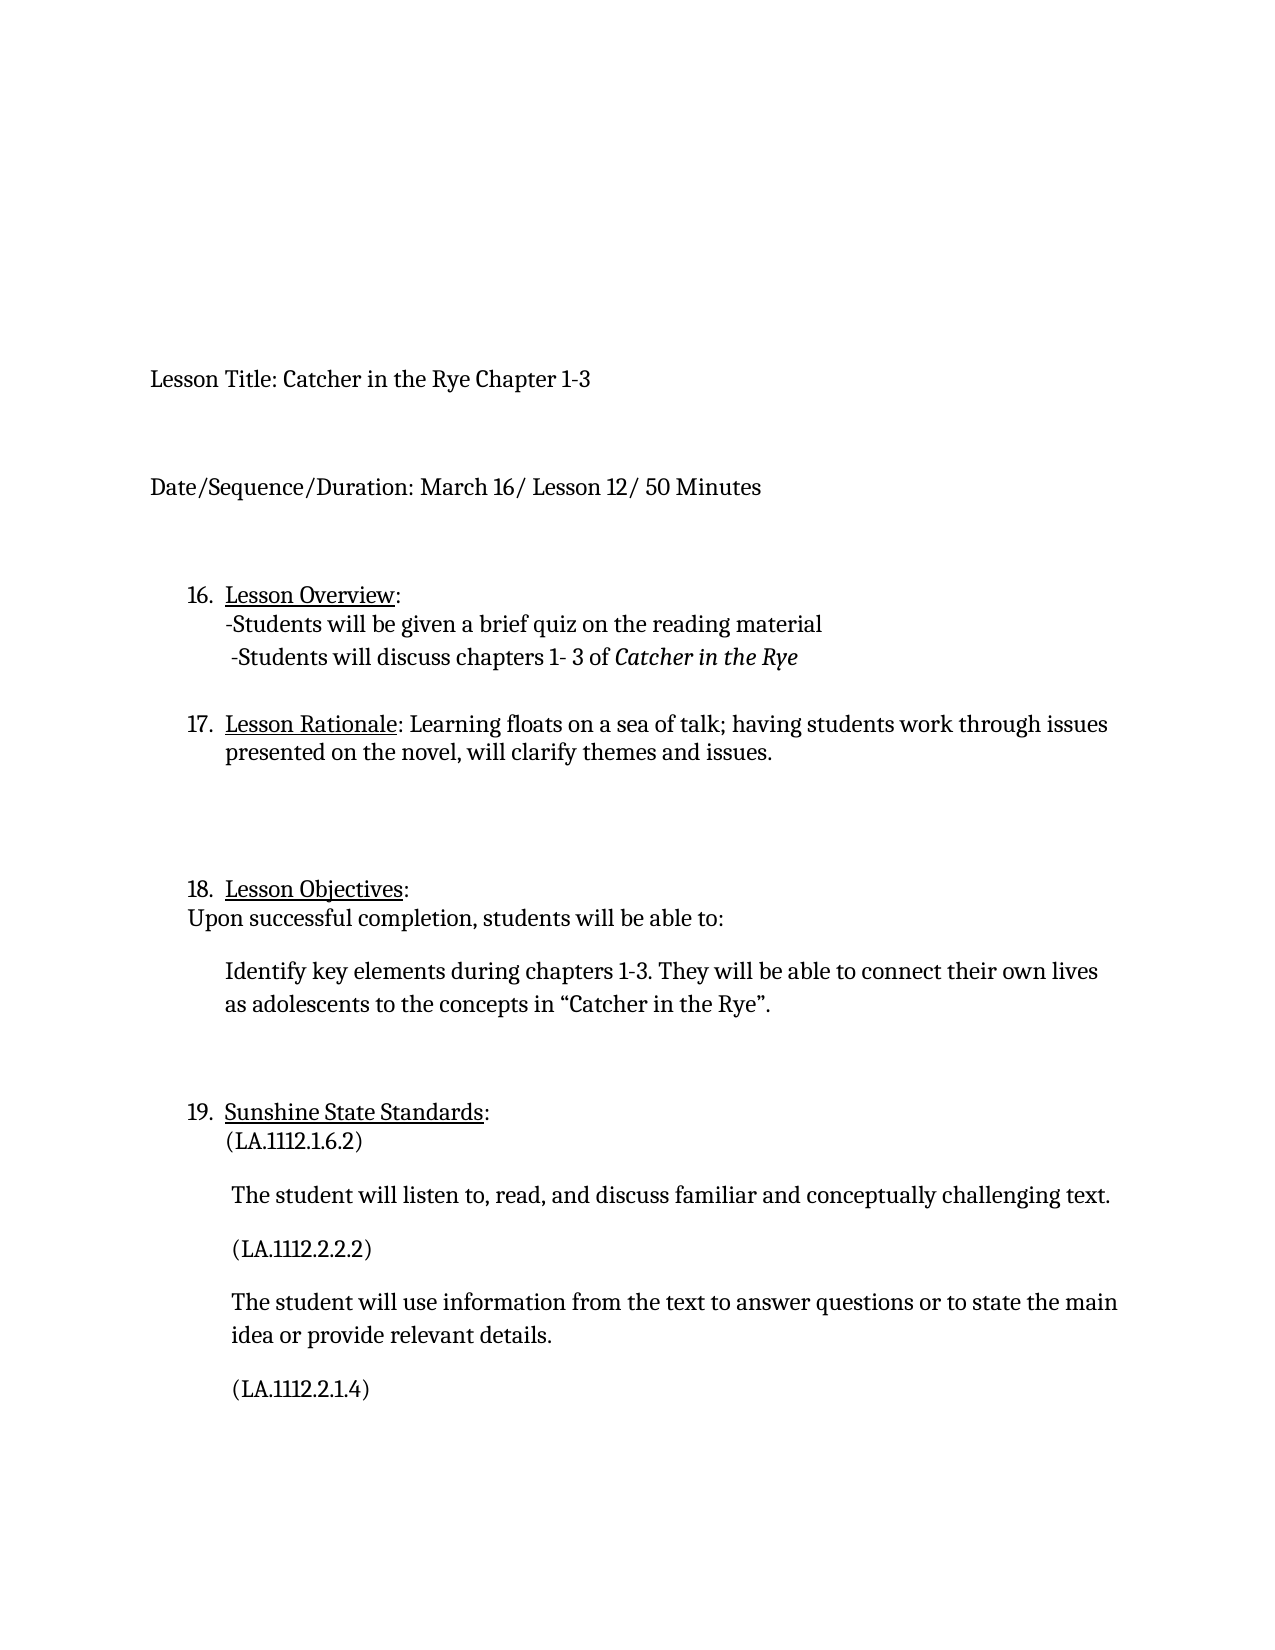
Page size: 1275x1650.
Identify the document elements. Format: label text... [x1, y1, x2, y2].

text -Students will discuss chapters 1- 3 of Catcher in the Rye [225, 643, 1125, 672]
text The student will use information from the text to answer questions or to state the main idea or provide relevant details. [231, 1288, 1125, 1350]
text (LA.1112.2.1.4) [231, 1375, 1125, 1404]
text The student will listen to, read, and discuss familiar and conceptually challenging text. [231, 1181, 1125, 1209]
text Lesson Title: Catcher in the Rye Chapter 1-3 [150, 365, 1125, 394]
list Lesson Rationale: Learning floats on a sea of talk; having students work through issues presented on the novel, will clarify themes and issues. [187, 709, 1125, 767]
text Identify key elements during chapters 1-3. They will be able to connect their own lives as adolescents to the concepts in “Catcher in the Rye”. [225, 957, 1125, 1019]
text Date/Sequence/Duration: March 16/ Lesson 12/ 50 Minutes [150, 473, 1125, 502]
list Sunshine State Standards: [187, 1098, 1125, 1127]
text (LA.1112.2.2.2) [231, 1234, 1125, 1263]
list Lesson Objectives: [187, 875, 1125, 903]
text Upon successful completion, students will be able to: [150, 903, 1125, 932]
text (LA.1112.1.6.2) [187, 1127, 1125, 1156]
list Lesson Overview: [187, 581, 1125, 609]
text -Students will be given a brief quiz on the reading material [225, 610, 1125, 638]
